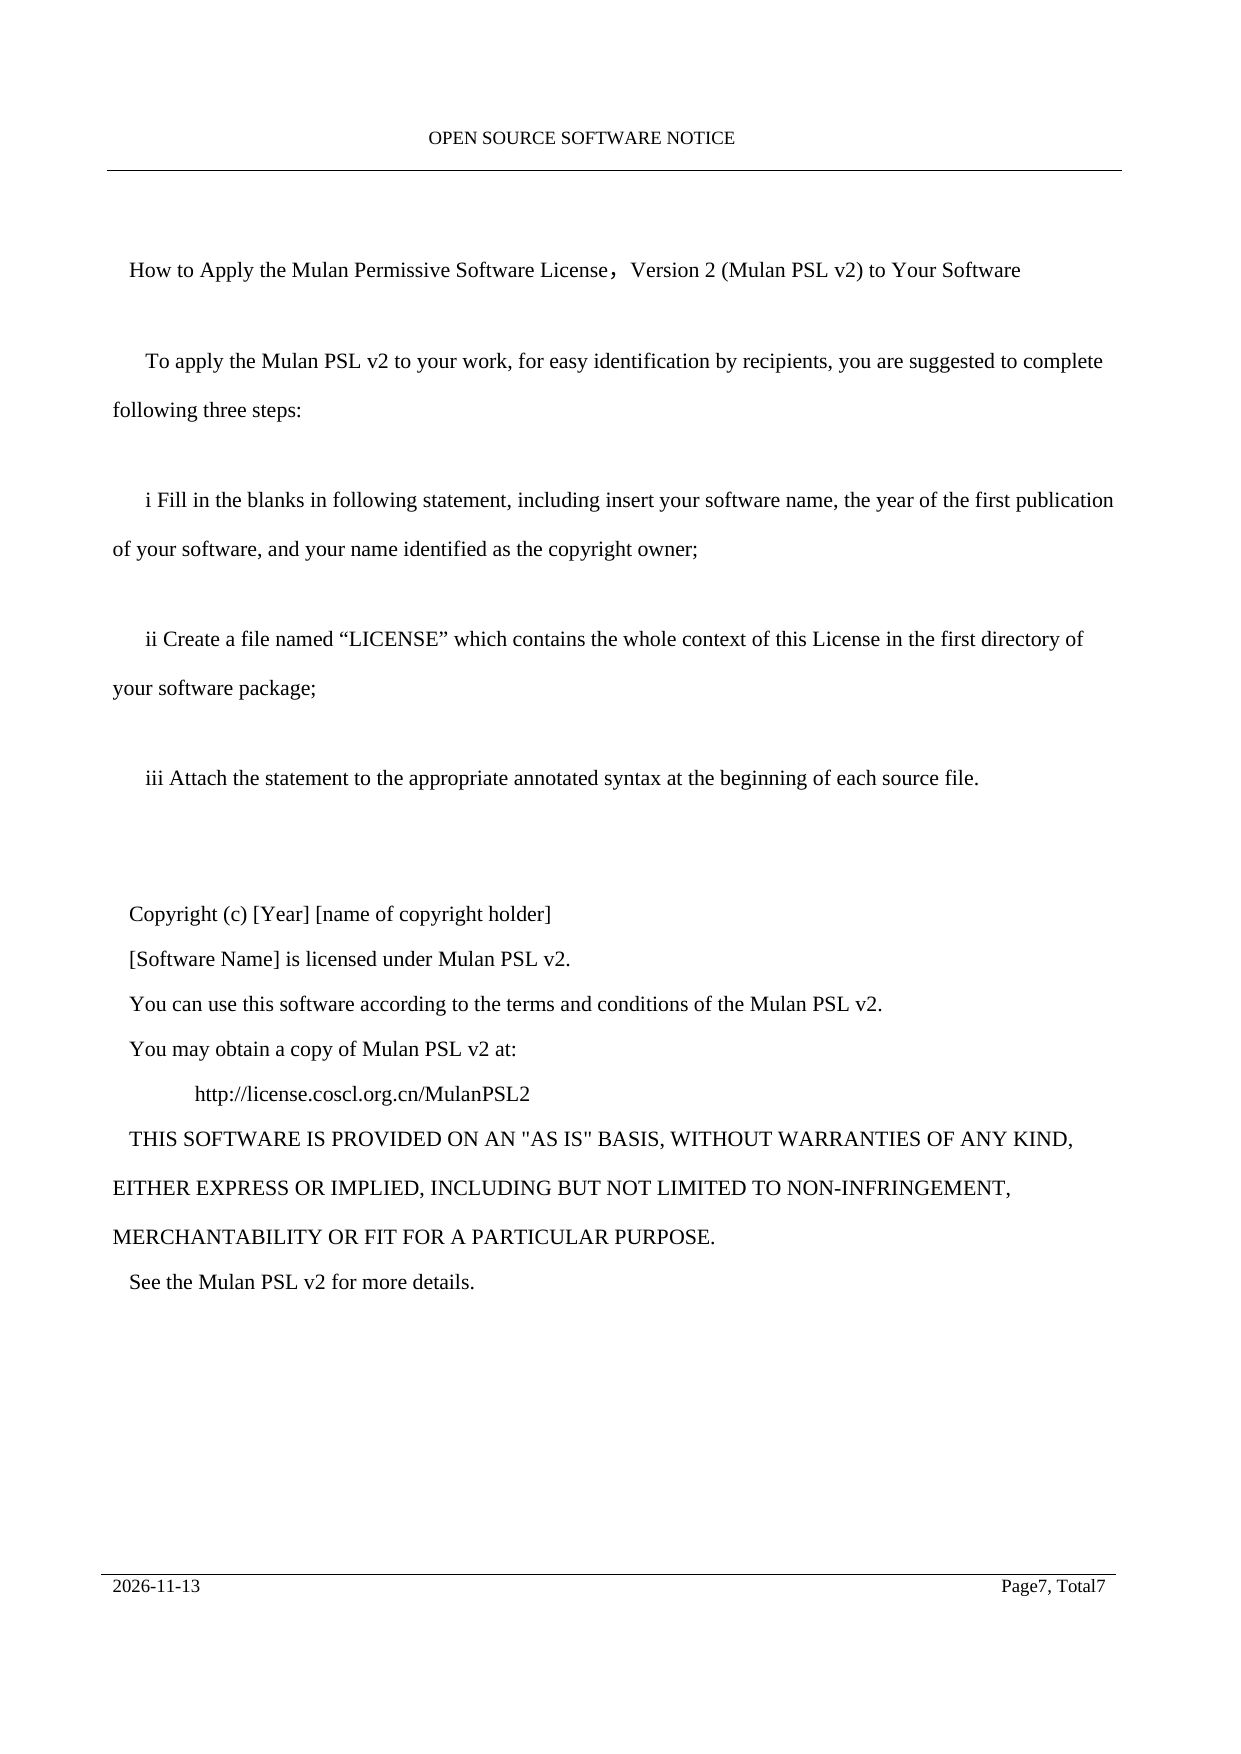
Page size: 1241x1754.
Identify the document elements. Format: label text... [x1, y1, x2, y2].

text Copyright (c) [Year] [name of copyright holder] [112, 897, 1128, 929]
text You can use this software according to the terms and conditions of the Mulan PSL v2. [112, 987, 1128, 1020]
text [Software Name] is licensed under Mulan PSL v2. [112, 942, 1128, 975]
text i Fill in the blanks in following statement, including insert your software name, the year of the first publication of your software, and your name identified as the copyright owner; [112, 484, 1128, 565]
text http://license.coscl.org.cn/MulanPSL2 [112, 1077, 1128, 1110]
text THIS SOFTWARE IS PROVIDED ON AN "AS IS" BASIS, WITHOUT WARRANTIES OF ANY KIND, EITHER EXPRESS OR IMPLIED, INCLUDING BUT NOT LIMITED TO NON-INFRINGEMENT, MERCHANTABILITY OR FIT FOR A PARTICULAR PURPOSE. [112, 1123, 1128, 1253]
text iii Attach the statement to the appropriate annotated syntax at the beginning of each source file. [112, 762, 1128, 794]
text ii Create a file named “LICENSE” which contains the whole context of this License in the first directory of your software package; [112, 623, 1128, 704]
text You may obtain a copy of Mulan PSL v2 at: [112, 1032, 1128, 1065]
text How to Apply the Mulan Permissive Software License，Version 2 (Mulan PSL v2) to Your Software [112, 251, 1128, 284]
text See the Mulan PSL v2 for more details. [112, 1265, 1128, 1298]
text To apply the Mulan PSL v2 to your work, for easy identification by recipients, you are suggested to complete following three steps: [112, 345, 1128, 426]
